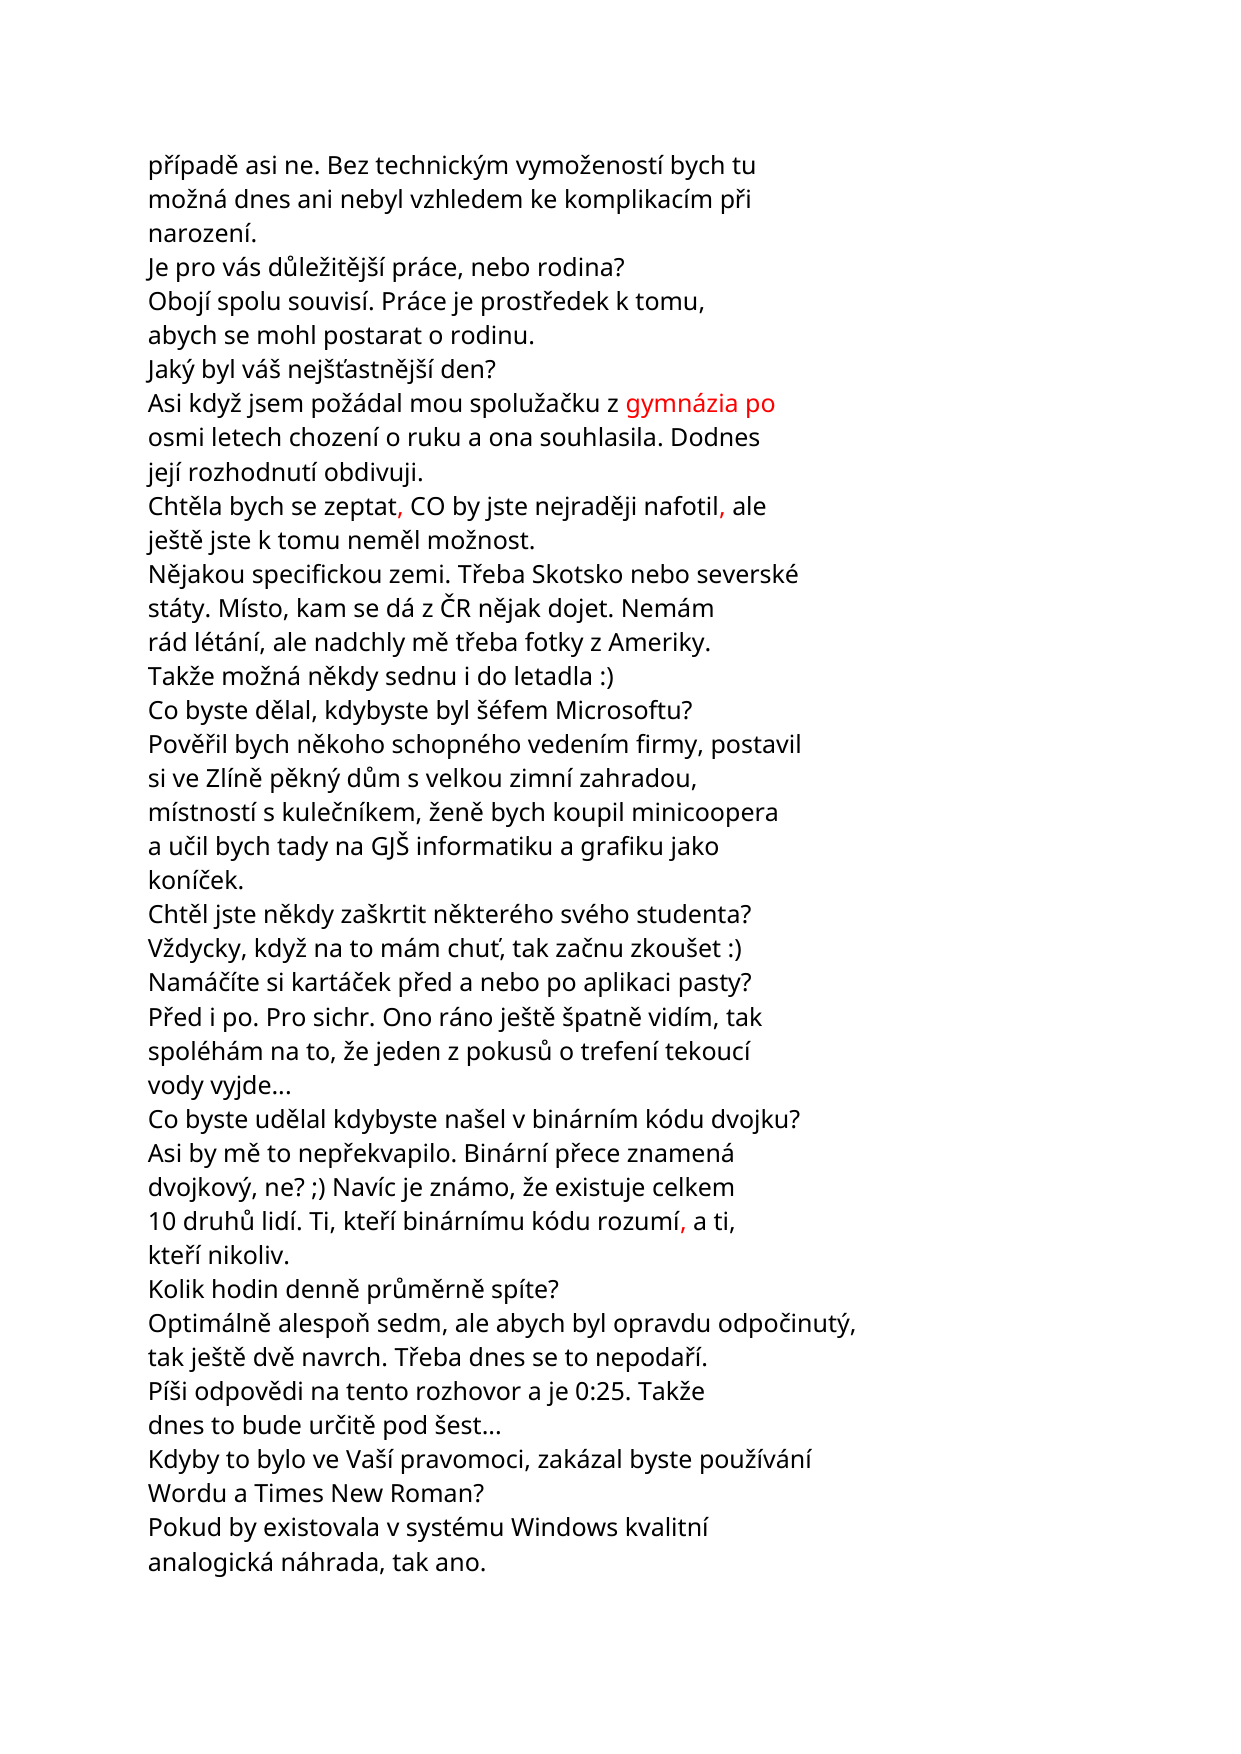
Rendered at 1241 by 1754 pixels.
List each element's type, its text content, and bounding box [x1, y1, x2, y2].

text Píši odpovědi na tento rozhovor a je 0:25. Takže [148, 1374, 1093, 1408]
text Před i po. Pro sichr. Ono ráno ještě špatně vidím, tak [148, 999, 1093, 1033]
text abych se mohl postarat o rodinu. [148, 318, 1093, 352]
text její rozhodnutí obdivuji. [148, 454, 1093, 488]
text Jaký byl váš nejšťastnější den? [148, 352, 1093, 386]
text ještě jste k tomu neměl možnost. [148, 522, 1093, 556]
text místností s kulečníkem, ženě bych koupil minicoopera [148, 795, 1093, 829]
text možná dnes ani nebyl vzhledem ke komplikacím při [148, 182, 1093, 216]
text vody vyjde... [148, 1067, 1093, 1101]
text Co byste udělal kdybyste našel v binárním kódu dvojku? [148, 1101, 1093, 1135]
text dvojkový, ne? ;) Navíc je známo, že existuje celkem [148, 1169, 1093, 1203]
text Asi když jsem požádal mou spolužačku z gymnázia po [148, 386, 1093, 420]
text Kdyby to bylo ve Vaší pravomoci, zakázal byste používání [148, 1442, 1093, 1476]
text Asi by mě to nepřekvapilo. Binární přece znamená [148, 1135, 1093, 1169]
text spoléhám na to, že jeden z pokusů o trefení tekoucí [148, 1033, 1093, 1067]
text dnes to bude určitě pod šest... [148, 1408, 1093, 1442]
text kteří nikoliv. [148, 1238, 1093, 1272]
text analogická náhrada, tak ano. [148, 1544, 1093, 1578]
text rád létání, ale nadchly mě třeba fotky z Ameriky. [148, 624, 1093, 658]
text 10 druhů lidí. Ti, kteří binárnímu kódu rozumí, a ti, [148, 1203, 1093, 1238]
text Pokud by existovala v systému Windows kvalitní [148, 1510, 1093, 1544]
text tak ještě dvě navrch. Třeba dnes se to nepodaří. [148, 1340, 1093, 1374]
text Vždycky, když na to mám chuť, tak začnu zkoušet :) [148, 931, 1093, 965]
text koníček. [148, 863, 1093, 897]
text Chtěl jste někdy zaškrtit některého svého studenta? [148, 897, 1093, 931]
text a učil bych tady na GJŠ informatiku a grafiku jako [148, 829, 1093, 863]
text osmi letech chození o ruku a ona souhlasila. Dodnes [148, 420, 1093, 454]
text Chtěla bych se zeptat, CO by jste nejraději nafotil, ale [148, 488, 1093, 522]
text Optimálně alespoň sedm, ale abych byl opravdu odpočinutý, [148, 1306, 1093, 1340]
text narození. [148, 216, 1093, 250]
text Wordu a Times New Roman? [148, 1476, 1093, 1510]
text státy. Místo, kam se dá z ČR nějak dojet. Nemám [148, 590, 1093, 624]
text Namáčíte si kartáček před a nebo po aplikaci pasty? [148, 965, 1093, 999]
text si ve Zlíně pěkný dům s velkou zimní zahradou, [148, 761, 1093, 795]
text Pověřil bych někoho schopného vedením firmy, postavil [148, 727, 1093, 761]
text případě asi ne. Bez technickým vymožeností bych tu [148, 148, 1093, 182]
text Je pro vás důležitější práce, nebo rodina? [148, 250, 1093, 284]
text Nějakou specifickou zemi. Třeba Skotsko nebo severské [148, 556, 1093, 590]
text Co byste dělal, kdybyste byl šéfem Microsoftu? [148, 693, 1093, 727]
text Obojí spolu souvisí. Práce je prostředek k tomu, [148, 284, 1093, 318]
text Kolik hodin denně průměrně spíte? [148, 1272, 1093, 1306]
text Takže možná někdy sednu i do letadla :) [148, 658, 1093, 693]
